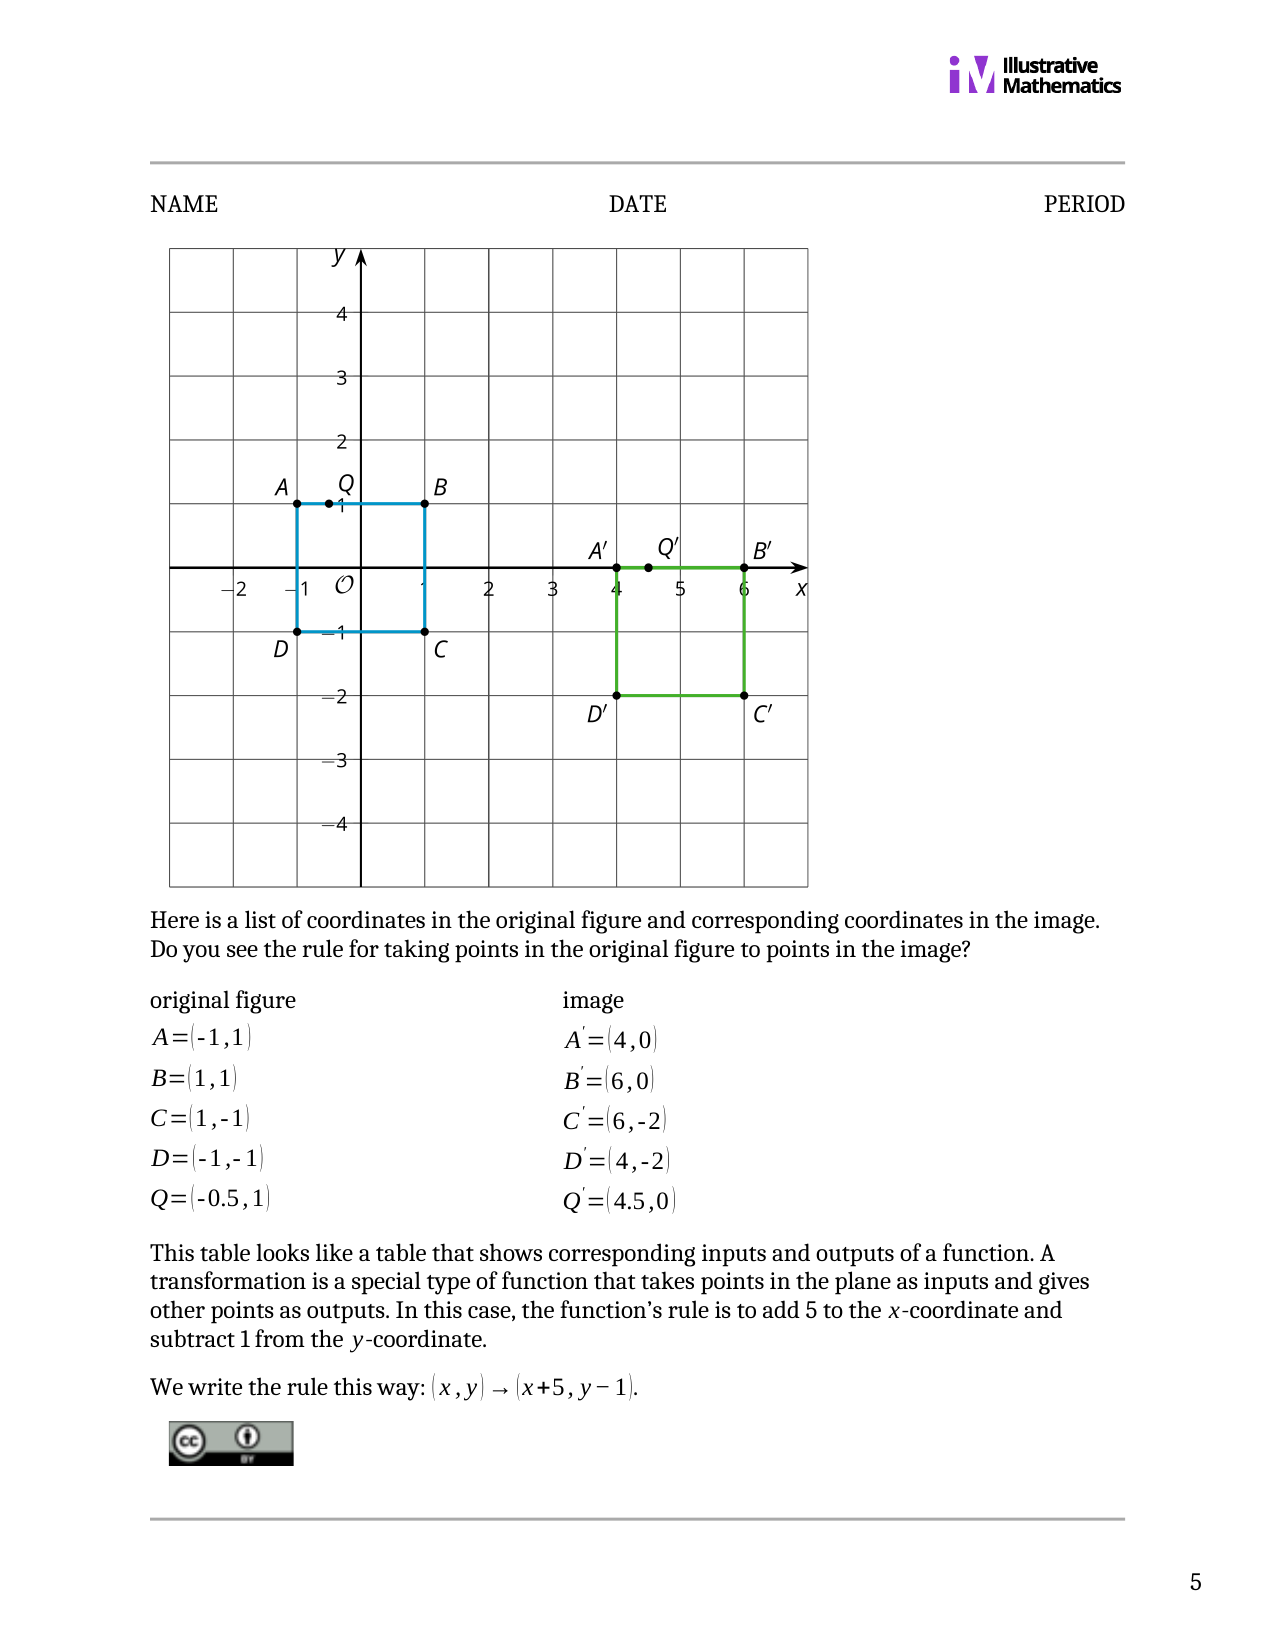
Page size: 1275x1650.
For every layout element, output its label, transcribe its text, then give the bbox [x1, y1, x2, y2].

table_cell [551, 1059, 964, 1099]
text This table looks like a table that shows corresponding inputs and outputs of a function. A transformation is a special type of function that takes points in the plane as inputs and gives other points as outputs. In this case, the function’s rule is to add 5 to the -coordinate and subtract 1 from the -coordinate. [150, 1238, 1125, 1353]
table_cell [139, 1059, 551, 1099]
picture [949, 55, 1121, 93]
table_cell [551, 1099, 964, 1139]
table_cell [551, 1180, 964, 1220]
table_cell [139, 1139, 551, 1179]
table_header image [551, 983, 964, 1019]
table_header original figure [139, 983, 551, 1019]
table_cell [551, 1139, 964, 1179]
picture [168, 1421, 294, 1466]
text We write the rule this way: . [150, 1372, 1125, 1403]
table_cell [551, 1019, 964, 1059]
text Here is a list of coordinates in the original figure and corresponding coordinates in the image. Do you see the rule for taking points in the original figure to points in the image? [150, 906, 1125, 964]
table_cell [139, 1019, 551, 1059]
table_cell [139, 1099, 551, 1139]
picture [168, 247, 809, 888]
table_cell [139, 1180, 551, 1220]
